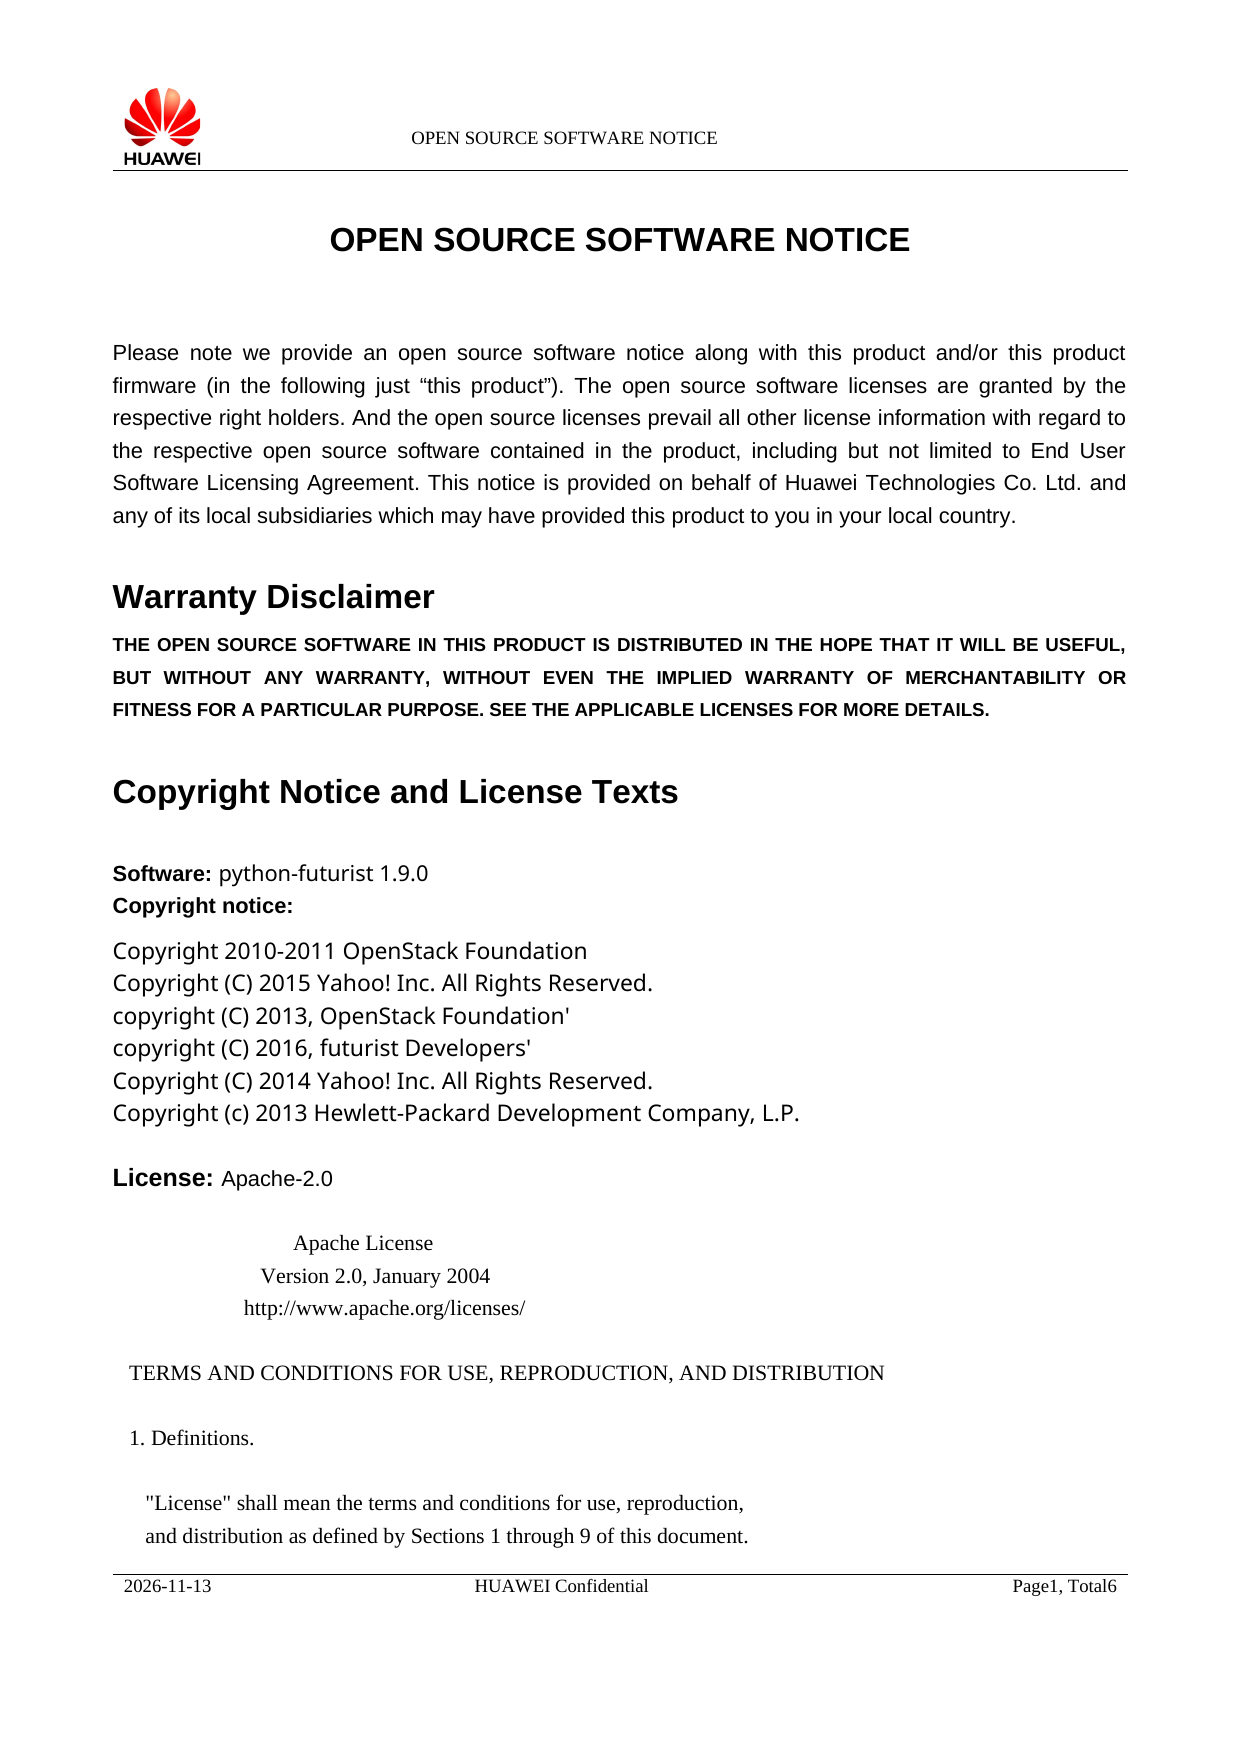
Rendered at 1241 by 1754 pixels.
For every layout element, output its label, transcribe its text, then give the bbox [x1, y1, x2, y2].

text The open source software in this product is distributed in the hope that it will be useful, but WITHOUT ANY WARRANTY, without even the implied warranty of MERCHANTABILITY or FITNESS FOR A PARTICULAR PURPOSE. See the applicable licenses for more details. [112, 629, 1128, 726]
picture [124, 88, 201, 165]
text OPEN SOURCE SOFTWARE NOTICE [112, 206, 1128, 271]
text License: Apache-2.0 [112, 1161, 1128, 1194]
text Copyright Notice and License Texts [112, 759, 1128, 824]
text Copyright 2010-2011 OpenStack Foundation Copyright (C) 2015 Yahoo! Inc. All Rights Reserved. copyright (C) 2013, OpenStack Foundation' copyright (C) 2016, futurist Developers' Copyright (C) 2014 Yahoo! Inc. All Rights Reserved. Copyright (c) 2013 Hewlett-Packard Development Company, L.P. [112, 934, 1128, 1161]
text Warranty Disclaimer [112, 564, 1128, 629]
title Software: python-futurist 1.9.0 [112, 856, 1128, 889]
text Copyright notice: [112, 889, 1128, 921]
text Please note we provide an open source software notice along with this product and/or this product firmware (in the following just “this product”). The open source software licenses are granted by the respective right holders. And the open source licenses prevail all other license information with regard to the respective open source software contained in the product, including but not limited to End User Software Licensing Agreement. This notice is provided on behalf of Huawei Technologies Co. Ltd. and any of its local subsidiaries which may have provided this product to you in your local country. [112, 336, 1128, 531]
